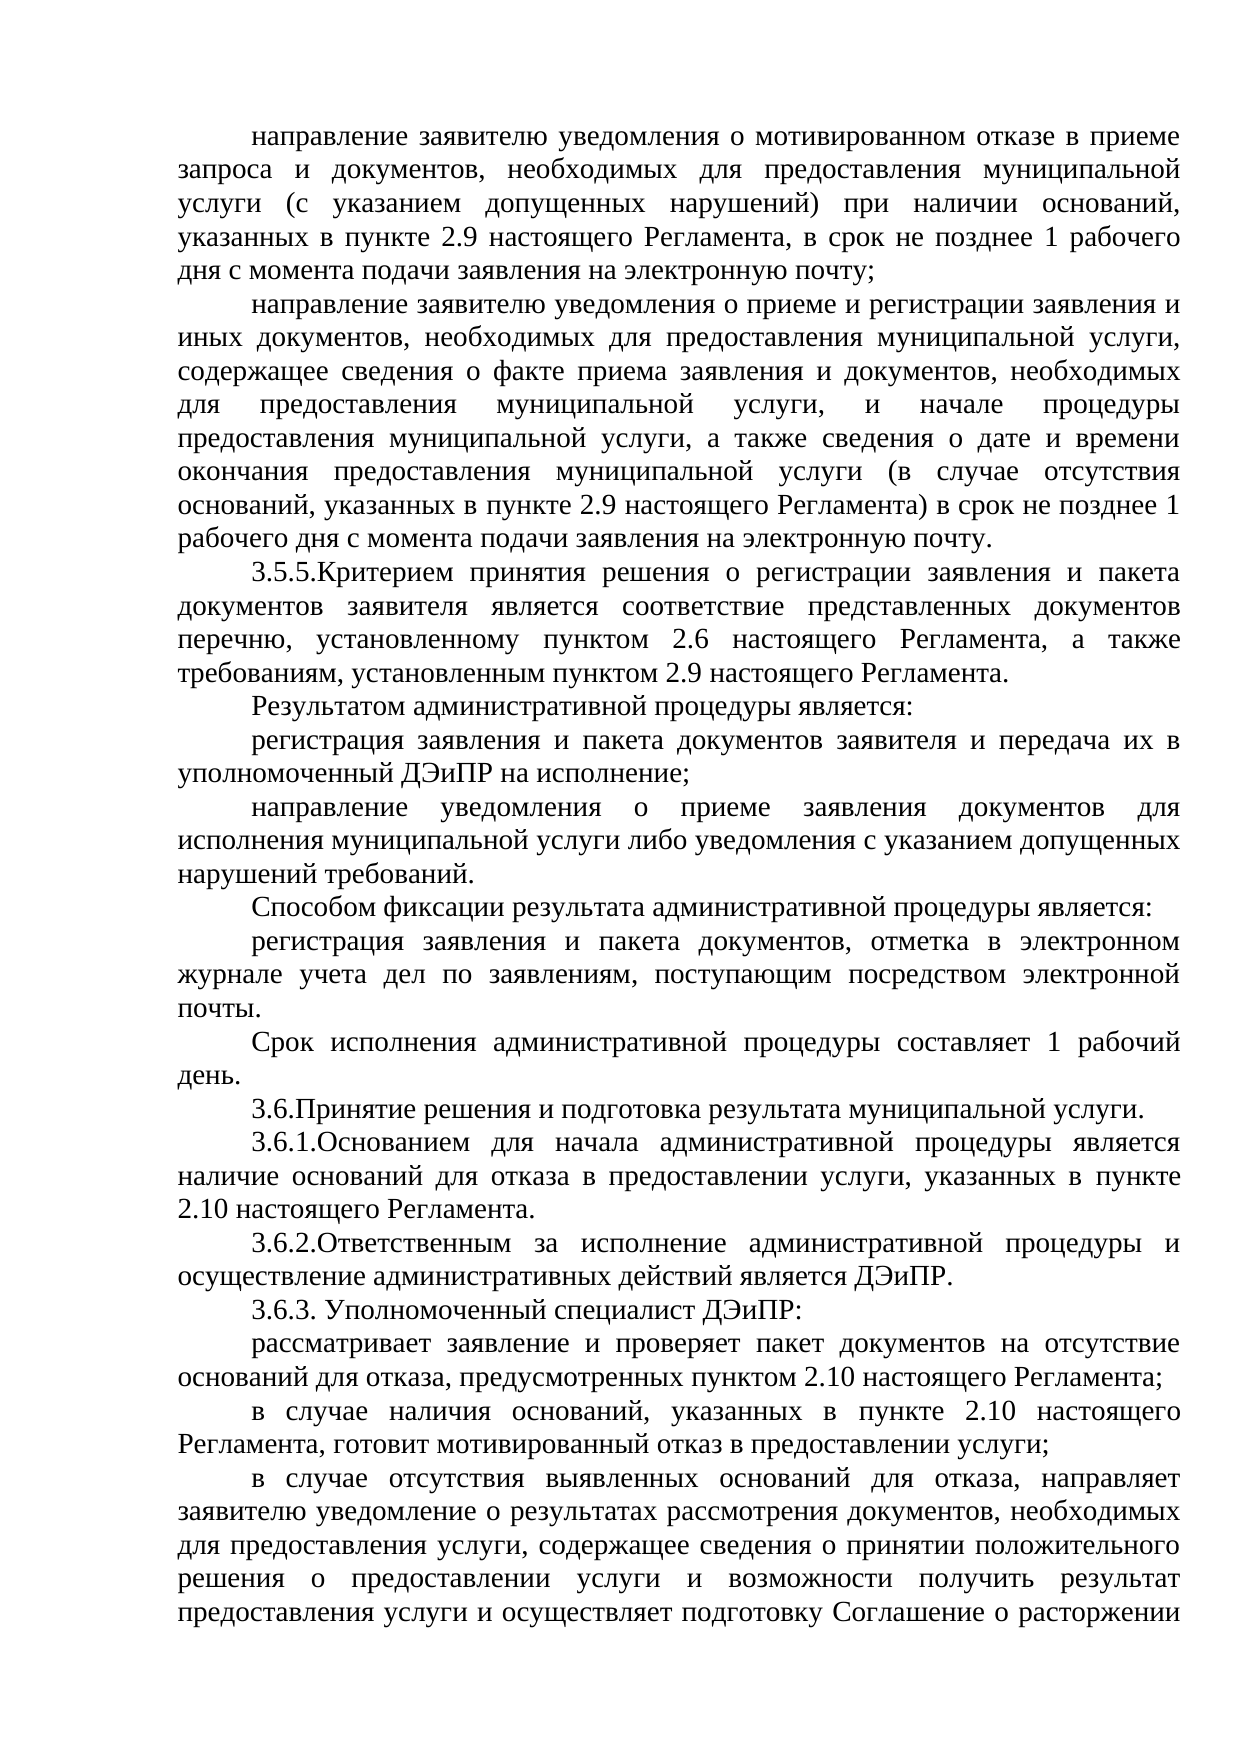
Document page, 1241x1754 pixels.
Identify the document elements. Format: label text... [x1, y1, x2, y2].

text направление заявителю уведомления о приеме и регистрации заявления и иных документов, необходимых для предоставления муниципальной услуги, содержащее сведения о факте приема заявления и документов, необходимых для предоставления муниципальной услуги, и начале процедуры предоставления муниципальной услуги, а также сведения о дате и времени окончания предоставления муниципальной услуги (в случае отсутствия оснований, указанных в пункте 2.9 настоящего Регламента) в срок не позднее 1 рабочего дня с момента подачи заявления на электронную почту. [177, 286, 1181, 554]
text Результатом административной процедуры является: [177, 688, 1181, 722]
text 3.6.Принятие решения и подготовка результата муниципальной услуги. [177, 1091, 1181, 1124]
text регистрация заявления и пакета документов заявителя и передача их в уполномоченный ДЭиПР на исполнение; [177, 722, 1181, 789]
text 3.6.1.Основанием для начала административной процедуры является наличие оснований для отказа в предоставлении услуги, указанных в пункте 2.10 настоящего Регламента. [177, 1124, 1181, 1225]
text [177, 1460, 1181, 1627]
text Срок исполнения административной процедуры составляет 1 рабочий день. [177, 1024, 1181, 1091]
text в случае наличия оснований, указанных в пункте 2.10 настоящего Регламента, готовит мотивированный отказ в предоставлении услуги; [177, 1393, 1181, 1460]
text направление уведомления о приеме заявления документов для исполнения муниципальной услуги либо уведомления с указанием допущенных нарушений требований. [177, 789, 1181, 889]
text регистрация заявления и пакета документов, отметка в электронном журнале учета дел по заявлениям, поступающим посредством электронной почты. [177, 923, 1181, 1024]
text 3.6.2.Ответственным за исполнение административной процедуры и осуществление административных действий является ДЭиПР. [177, 1225, 1181, 1292]
text рассматривает заявление и проверяет пакет документов на отсутствие оснований для отказа, предусмотренных пунктом 2.10 настоящего Регламента; [177, 1326, 1181, 1393]
text 3.5.5.Критерием принятия решения о регистрации заявления и пакета документов заявителя является соответствие представленных документов перечню, установленному пунктом 2.6 настоящего Регламента, а также требованиям, установленным пунктом 2.9 настоящего Регламента. [177, 554, 1181, 688]
text направление заявителю уведомления о мотивированном отказе в приеме запроса и документов, необходимых для предоставления муниципальной услуги (с указанием допущенных нарушений) при наличии оснований, указанных в пункте 2.9 настоящего Регламента, в срок не позднее 1 рабочего дня с момента подачи заявления на электронную почту; [177, 118, 1181, 286]
text 3.6.3. Уполномоченный специалист ДЭиПР: [177, 1292, 1181, 1326]
text Способом фиксации результата административной процедуры является: [177, 889, 1181, 923]
